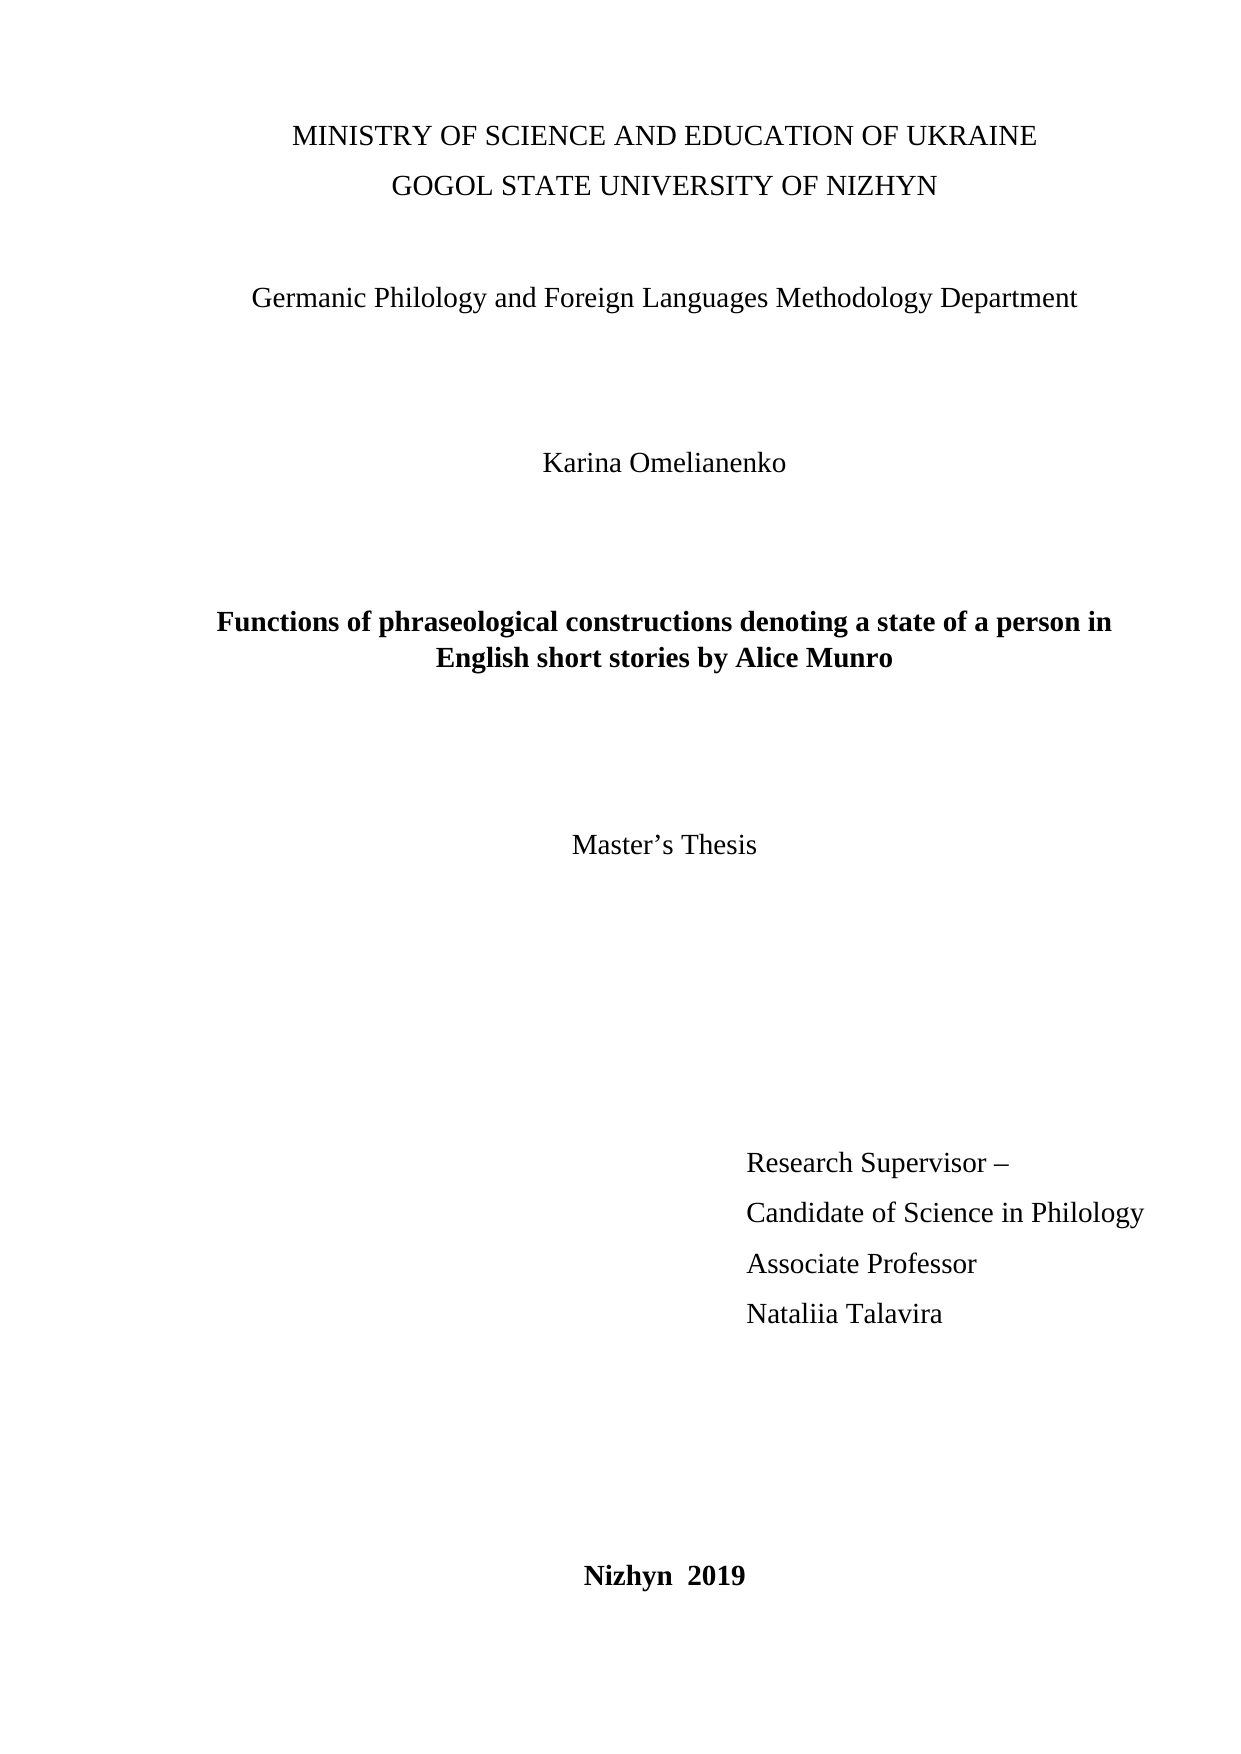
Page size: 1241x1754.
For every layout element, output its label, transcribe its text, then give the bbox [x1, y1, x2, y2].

text Karina Omelianenko [177, 446, 1152, 479]
text Nizhyn 2019 [177, 1558, 1152, 1591]
text MINISTRY OF SCIENCE AND EDUCATION OF UKRAINE [177, 118, 1152, 152]
text GOGOL STATE UNIVERSITY OF NIZHYN [177, 168, 1152, 202]
text Functions of phraseological constructions denoting a state of a person in English short stories by Alice Munro [177, 604, 1152, 674]
text Nataliia Talavira [177, 1296, 1152, 1330]
text Associate Professor [177, 1246, 1152, 1279]
text Candidate of Science in Philology [177, 1196, 1152, 1229]
text Research Supervisor – [177, 1145, 1152, 1179]
text Germanic Philology and Foreign Languages Methodology Department [177, 281, 1152, 314]
text Master’s Thesis [177, 827, 1152, 861]
